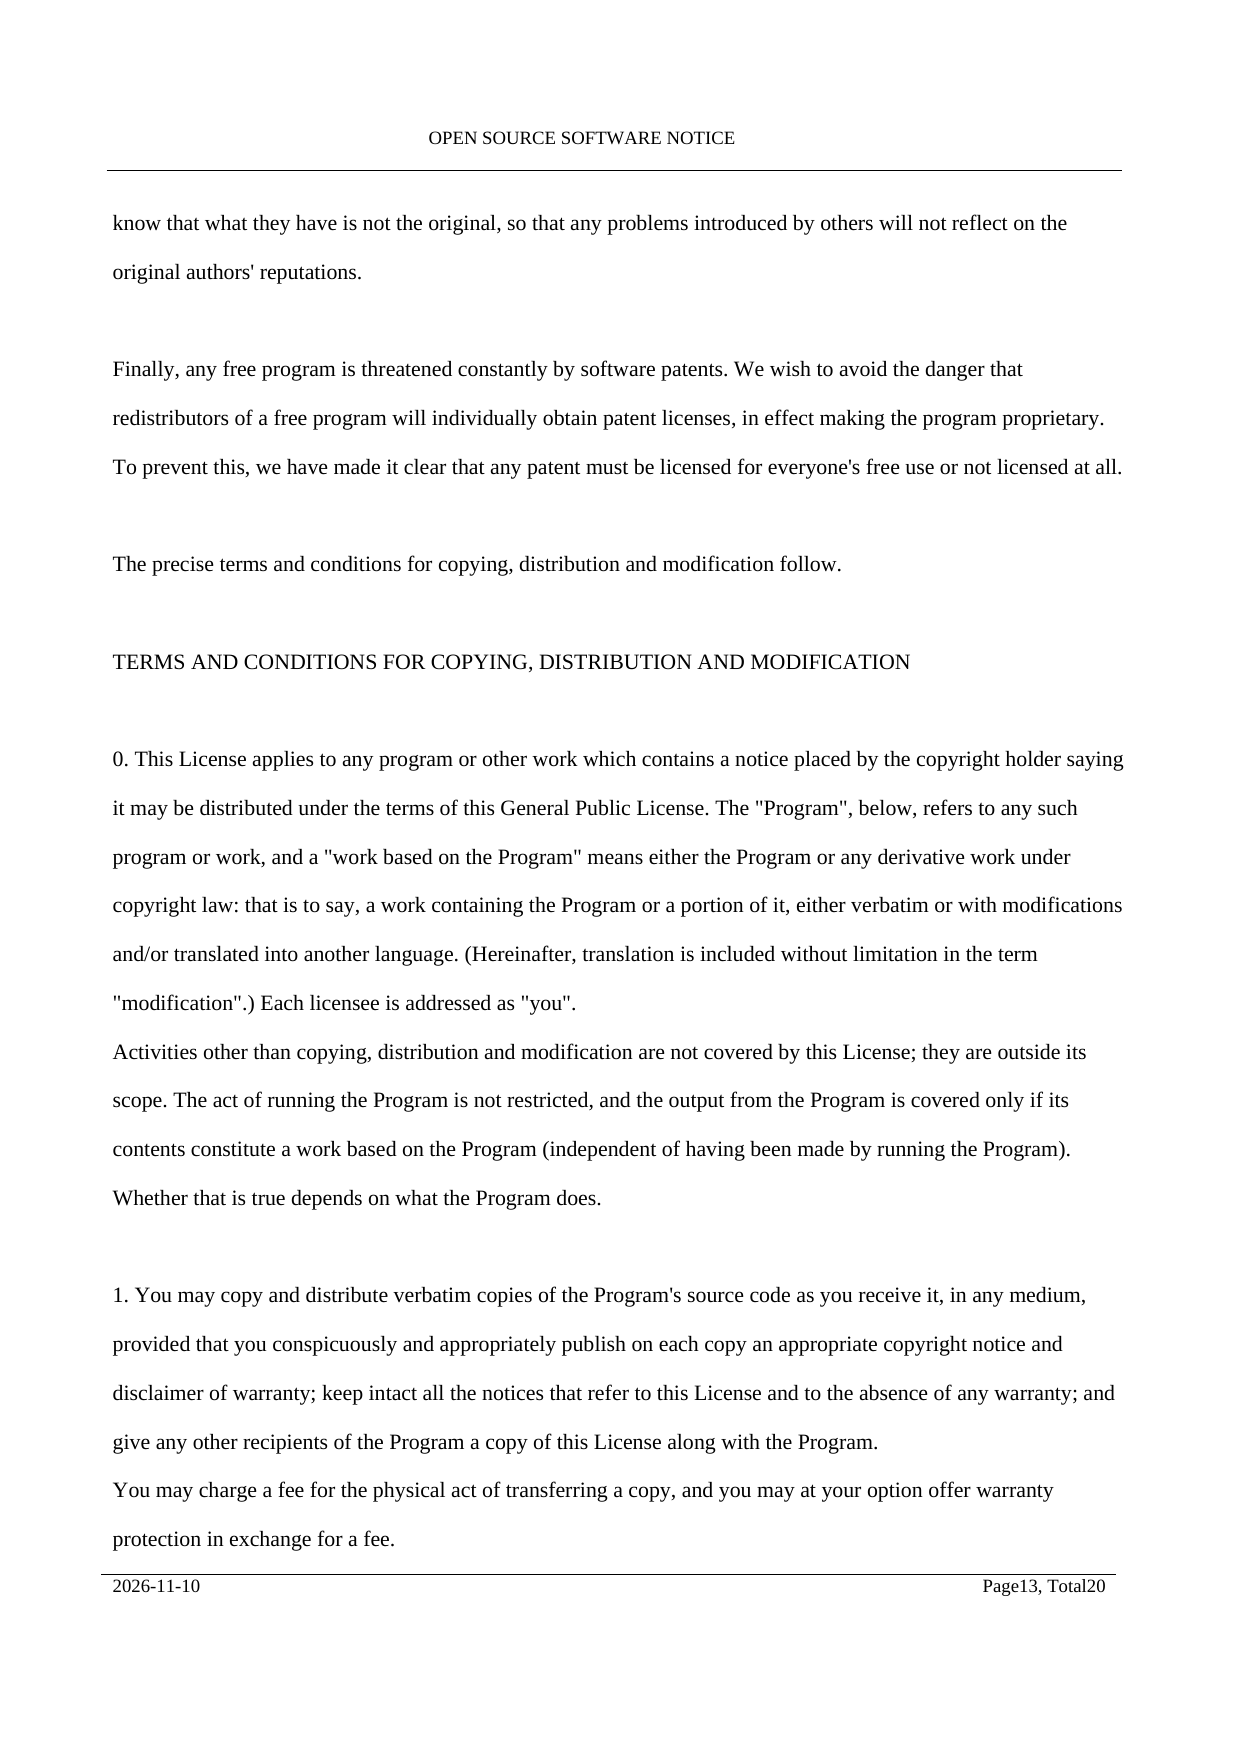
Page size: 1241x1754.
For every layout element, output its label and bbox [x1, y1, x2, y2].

text [112, 206, 1128, 1555]
